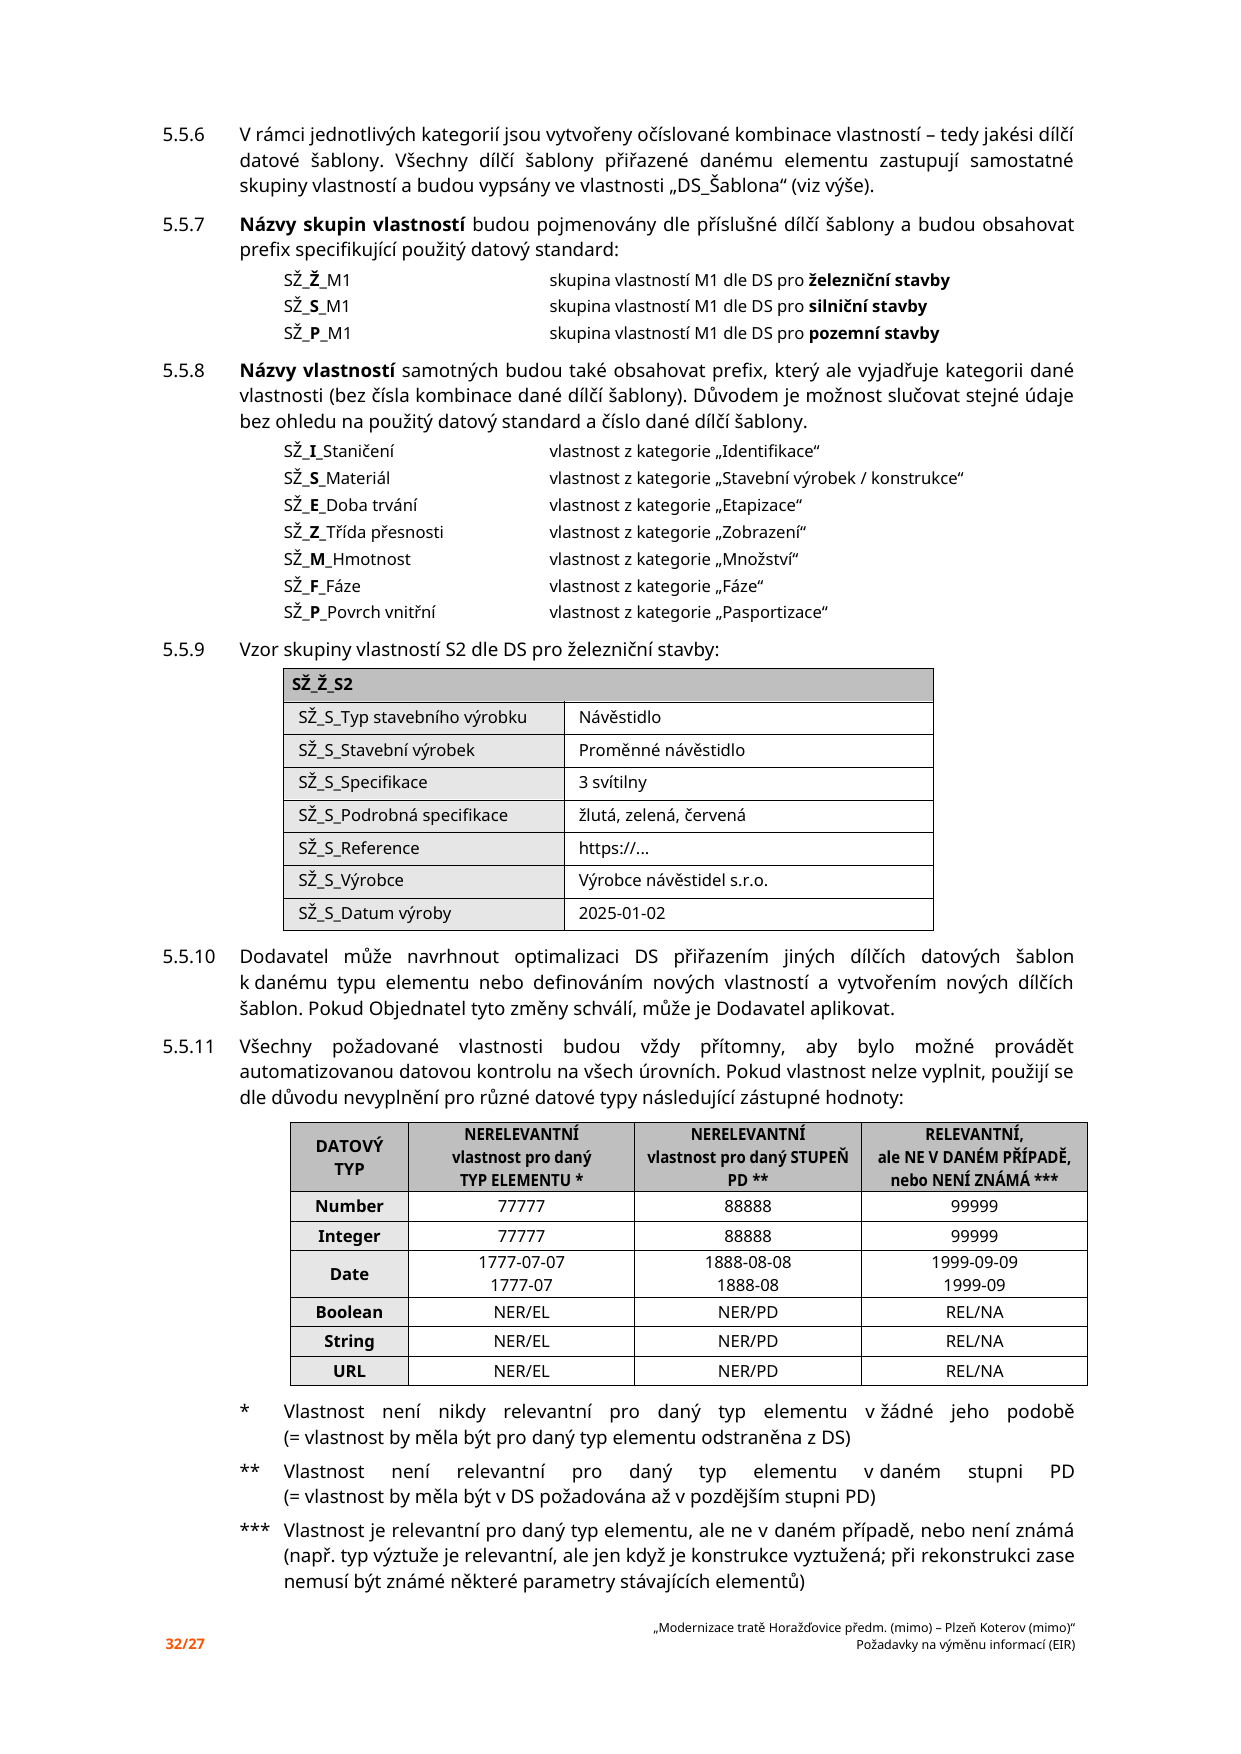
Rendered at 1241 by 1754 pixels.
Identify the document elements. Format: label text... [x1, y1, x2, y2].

text Dodavatel může navrhnout optimalizaci DS přiřazením jiných dílčích datových šablon k danému typu elementu nebo definováním nových vlastností a vytvořením nových dílčích šablon. Pokud Objednatel tyto změny schválí, může je Dodavatel aplikovat. [162, 944, 1075, 1020]
table_cell NER/PD [635, 1357, 861, 1385]
table_cell 2025-01-02 [565, 899, 933, 930]
list ** Vlastnost není relevantní pro daný typ elementu v daném stupni PD (= vlastnost by měla být v DS požadována až v pozdějším stupni PD) [239, 1458, 1075, 1509]
table_cell REL/NA [862, 1298, 1087, 1326]
text Vzor skupiny vlastností S2 dle DS pro železniční stavby: [162, 636, 1075, 662]
list * Vlastnost není nikdy relevantní pro daný typ elementu v žádné jeho podobě (= vlastnost by měla být pro daný typ elementu odstraněna z DS) [239, 1398, 1075, 1449]
text V rámci jednotlivých kategorií jsou vytvořeny očíslované kombinace vlastností – tedy jakési dílčí datové šablony. Všechny dílčí šablony přiřazené danému elementu zastupují samostatné skupiny vlastností a budou vypsány ve vlastnosti „DS_Šablona“ (viz výše). [162, 122, 1075, 198]
table_cell String [291, 1327, 408, 1356]
table_cell REL/NA [862, 1327, 1087, 1356]
list SŽ_I_Staničení vlastnost z kategorie „Identifikace“ [283, 440, 1075, 463]
list SŽ_E_Doba trvání vlastnost z kategorie „Etapizace“ [283, 494, 1075, 516]
table_cell URL [291, 1357, 408, 1385]
table_cell NER/PD [635, 1327, 861, 1356]
list SŽ_P_M1 skupina vlastností M1 dle DS pro pozemní stavby [283, 322, 1075, 344]
table_cell Výrobce návěstidel s.r.o. [565, 866, 933, 898]
text Názvy skupin vlastností budou pojmenovány dle příslušné dílčí šablony a budou obsahovat prefix specifikující použitý datový standard: [162, 211, 1075, 262]
table_cell SŽ_S_Podrobná specifikace [284, 801, 564, 832]
table_cell REL/NA [862, 1357, 1087, 1385]
table_cell 88888 [635, 1222, 861, 1250]
table_cell Integer [291, 1222, 408, 1250]
table_header SŽ_Ž_S2 [284, 669, 933, 701]
table_cell žlutá, zelená, červená [565, 801, 933, 832]
text Všechny požadované vlastnosti budou vždy přítomny, aby bylo možné provádět automatizovanou datovou kontrolu na všech úrovních. Pokud vlastnost nelze vyplnit, použijí se dle důvodu nevyplnění pro různé datové typy následující zástupné hodnoty: [162, 1033, 1075, 1109]
table_cell NER/EL [409, 1327, 634, 1356]
table_cell 1777-07-07 1777-07 [409, 1251, 634, 1297]
list SŽ_S_Materiál vlastnost z kategorie „Stavební výrobek / konstrukce“ [283, 467, 1075, 489]
list SŽ_F_Fáze vlastnost z kategorie „Fáze“ [283, 574, 1075, 597]
table_cell 99999 [862, 1192, 1087, 1221]
table_header NERELEVANTNÍ vlastnost pro daný TYP ELEMENTU * [409, 1123, 634, 1191]
list *** Vlastnost je relevantní pro daný typ elementu, ale ne v daném případě, nebo není známá (např. typ výztuže je relevantní, ale jen když je konstrukce vyztužená; při rekonstrukci zase nemusí být známé některé parametry stávajících elementů) [239, 1517, 1075, 1594]
text Názvy vlastností samotných budou také obsahovat prefix, který ale vyjadřuje kategorii dané vlastnosti (bez čísla kombinace dané dílčí šablony). Důvodem je možnost slučovat stejné údaje bez ohledu na použitý datový standard a číslo dané dílčí šablony. [162, 357, 1075, 434]
table_cell SŽ_S_Stavební výrobek [284, 735, 564, 767]
table_cell Date [291, 1251, 408, 1297]
table_cell SŽ_S_Typ stavebního výrobku [284, 703, 564, 734]
table_cell NER/PD [635, 1298, 861, 1326]
table_cell Number [291, 1192, 408, 1221]
list SŽ_Z_Třída přesnosti vlastnost z kategorie „Zobrazení“ [283, 521, 1075, 543]
table_cell SŽ_S_Specifikace [284, 768, 564, 799]
table_cell 1999-09-09 1999-09 [862, 1251, 1087, 1297]
table_cell 99999 [862, 1222, 1087, 1250]
table_cell https://... [565, 833, 933, 865]
list SŽ_S_M1 skupina vlastností M1 dle DS pro silniční stavby [283, 295, 1075, 318]
table_header DATOVÝ TYP [291, 1123, 408, 1191]
table_cell 77777 [409, 1192, 634, 1221]
table_cell Návěstidlo [565, 703, 933, 734]
table_cell NER/EL [409, 1298, 634, 1326]
table_cell 88888 [635, 1192, 861, 1221]
table_cell 1888-08-08 1888-08 [635, 1251, 861, 1297]
table_cell 3 svítilny [565, 768, 933, 799]
table_cell 77777 [409, 1222, 634, 1250]
table_header RELEVANTNÍ, ale NE V DANÉM PŘÍPADĚ, nebo NENÍ ZNÁMÁ *** [862, 1123, 1087, 1191]
list SŽ_M_Hmotnost vlastnost z kategorie „Množství“ [283, 547, 1075, 570]
list SŽ_Ž_M1 skupina vlastností M1 dle DS pro železniční stavby [283, 268, 1075, 291]
table_header NERELEVANTNÍ vlastnost pro daný STUPEŇ PD ** [635, 1123, 861, 1191]
table_cell Proměnné návěstidlo [565, 735, 933, 767]
table_cell SŽ_S_Datum výroby [284, 899, 564, 930]
table_cell SŽ_S_Výrobce [284, 866, 564, 898]
table_cell SŽ_S_Reference [284, 833, 564, 865]
table_cell Boolean [291, 1298, 408, 1326]
list SŽ_P_Povrch vnitřní vlastnost z kategorie „Pasportizace“ [283, 601, 1075, 624]
table_cell NER/EL [409, 1357, 634, 1385]
